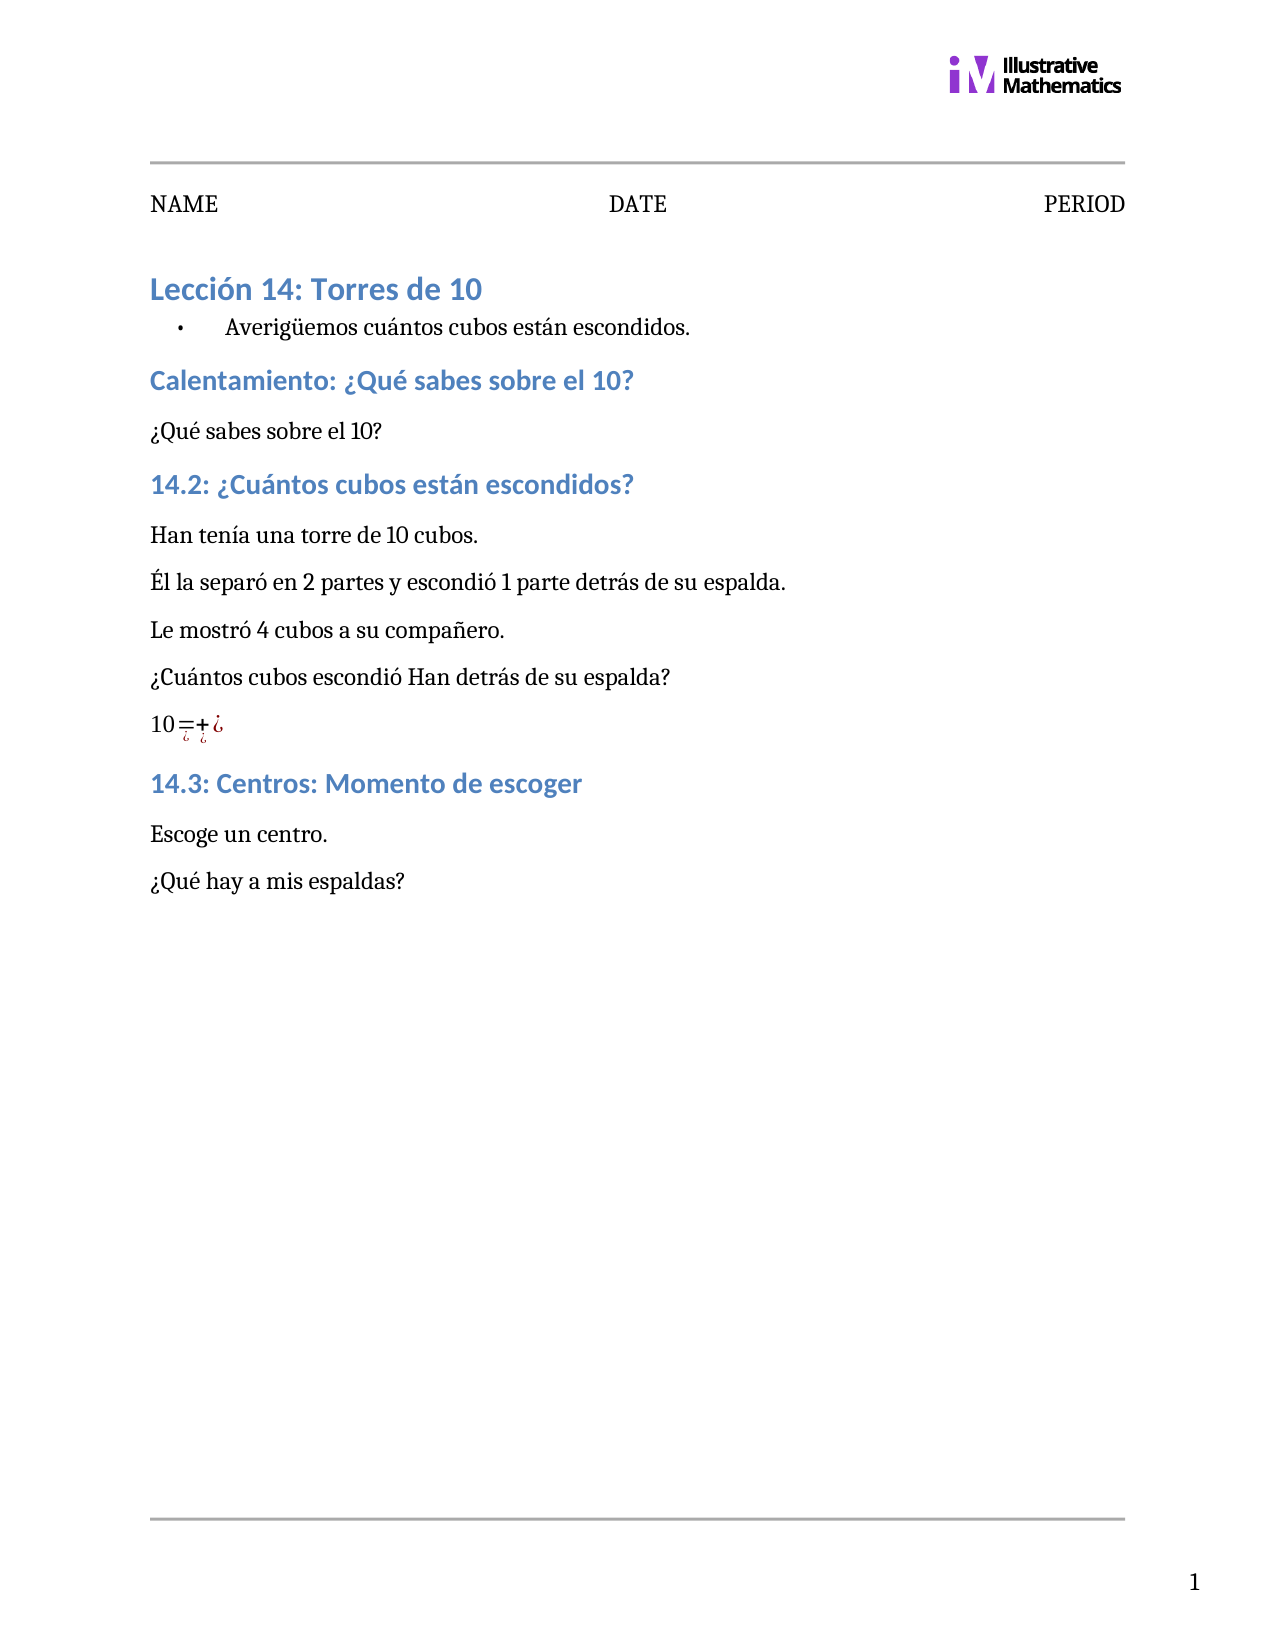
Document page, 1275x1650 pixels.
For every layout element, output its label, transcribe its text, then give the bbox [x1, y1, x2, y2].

text ¿Qué sabes sobre el 10? [150, 417, 1125, 446]
text Él la separó en 2 partes y escondió 1 parte detrás de su espalda. [150, 568, 1125, 597]
subtitle 14.3: Centros: Momento de escoger [150, 765, 1125, 801]
subtitle Lección 14: Torres de 10 [150, 268, 1125, 309]
text Han tenía una torre de 10 cubos. [150, 521, 1125, 549]
text Escoge un centro. [150, 820, 1125, 848]
text ¿Cuántos cubos escondió Han detrás de su espalda? [150, 663, 1125, 692]
list Averigüemos cuántos cubos están escondidos. [175, 313, 1125, 342]
text Le mostró 4 cubos a su compañero. [150, 616, 1125, 644]
picture [949, 55, 1121, 93]
subtitle Calentamiento: ¿Qué sabes sobre el 10? [150, 362, 1125, 398]
text ¿Qué hay a mis espaldas? [150, 867, 1125, 896]
subtitle 14.2: ¿Cuántos cubos están escondidos? [150, 466, 1125, 502]
